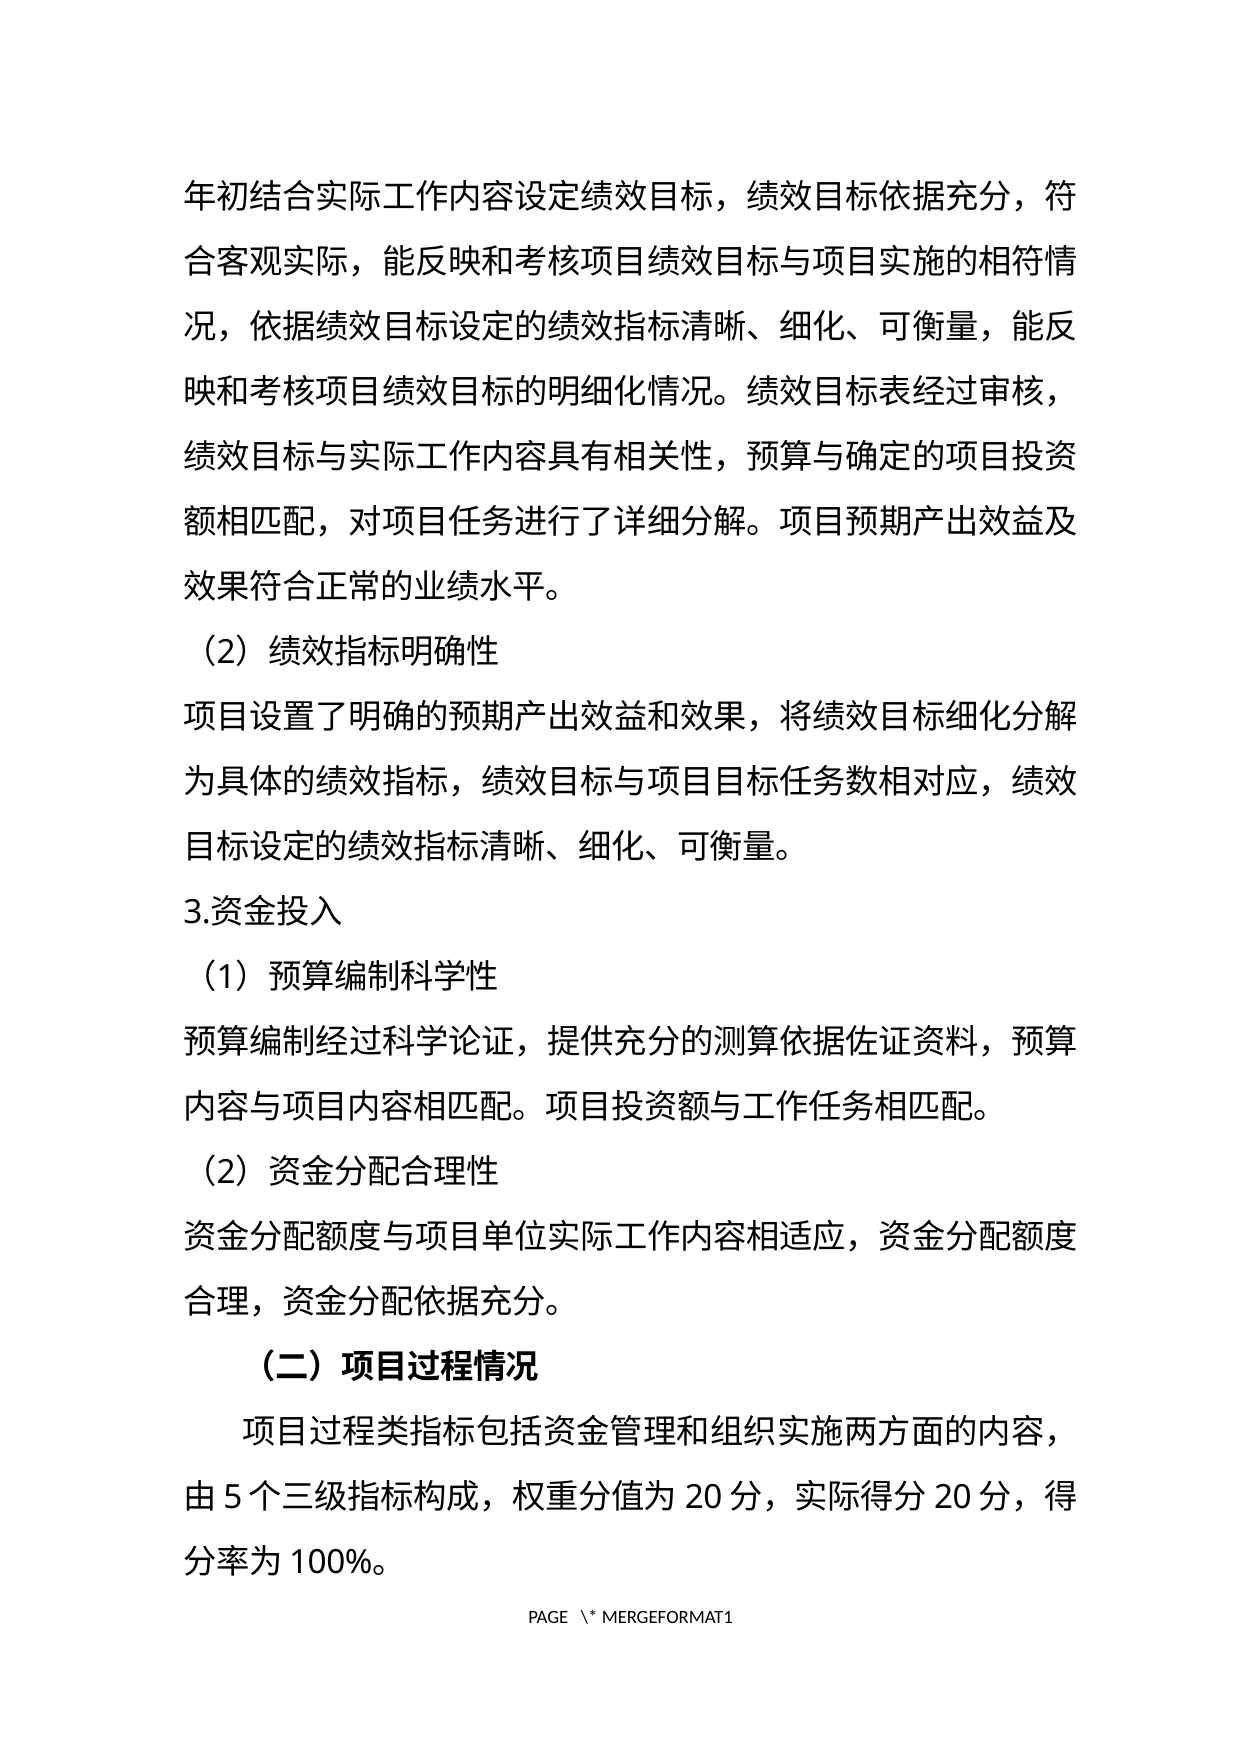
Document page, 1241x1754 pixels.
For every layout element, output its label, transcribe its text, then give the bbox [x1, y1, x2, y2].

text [183, 162, 1078, 1332]
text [183, 1397, 1078, 1592]
text （二）项目过程情况 [183, 1332, 1078, 1397]
